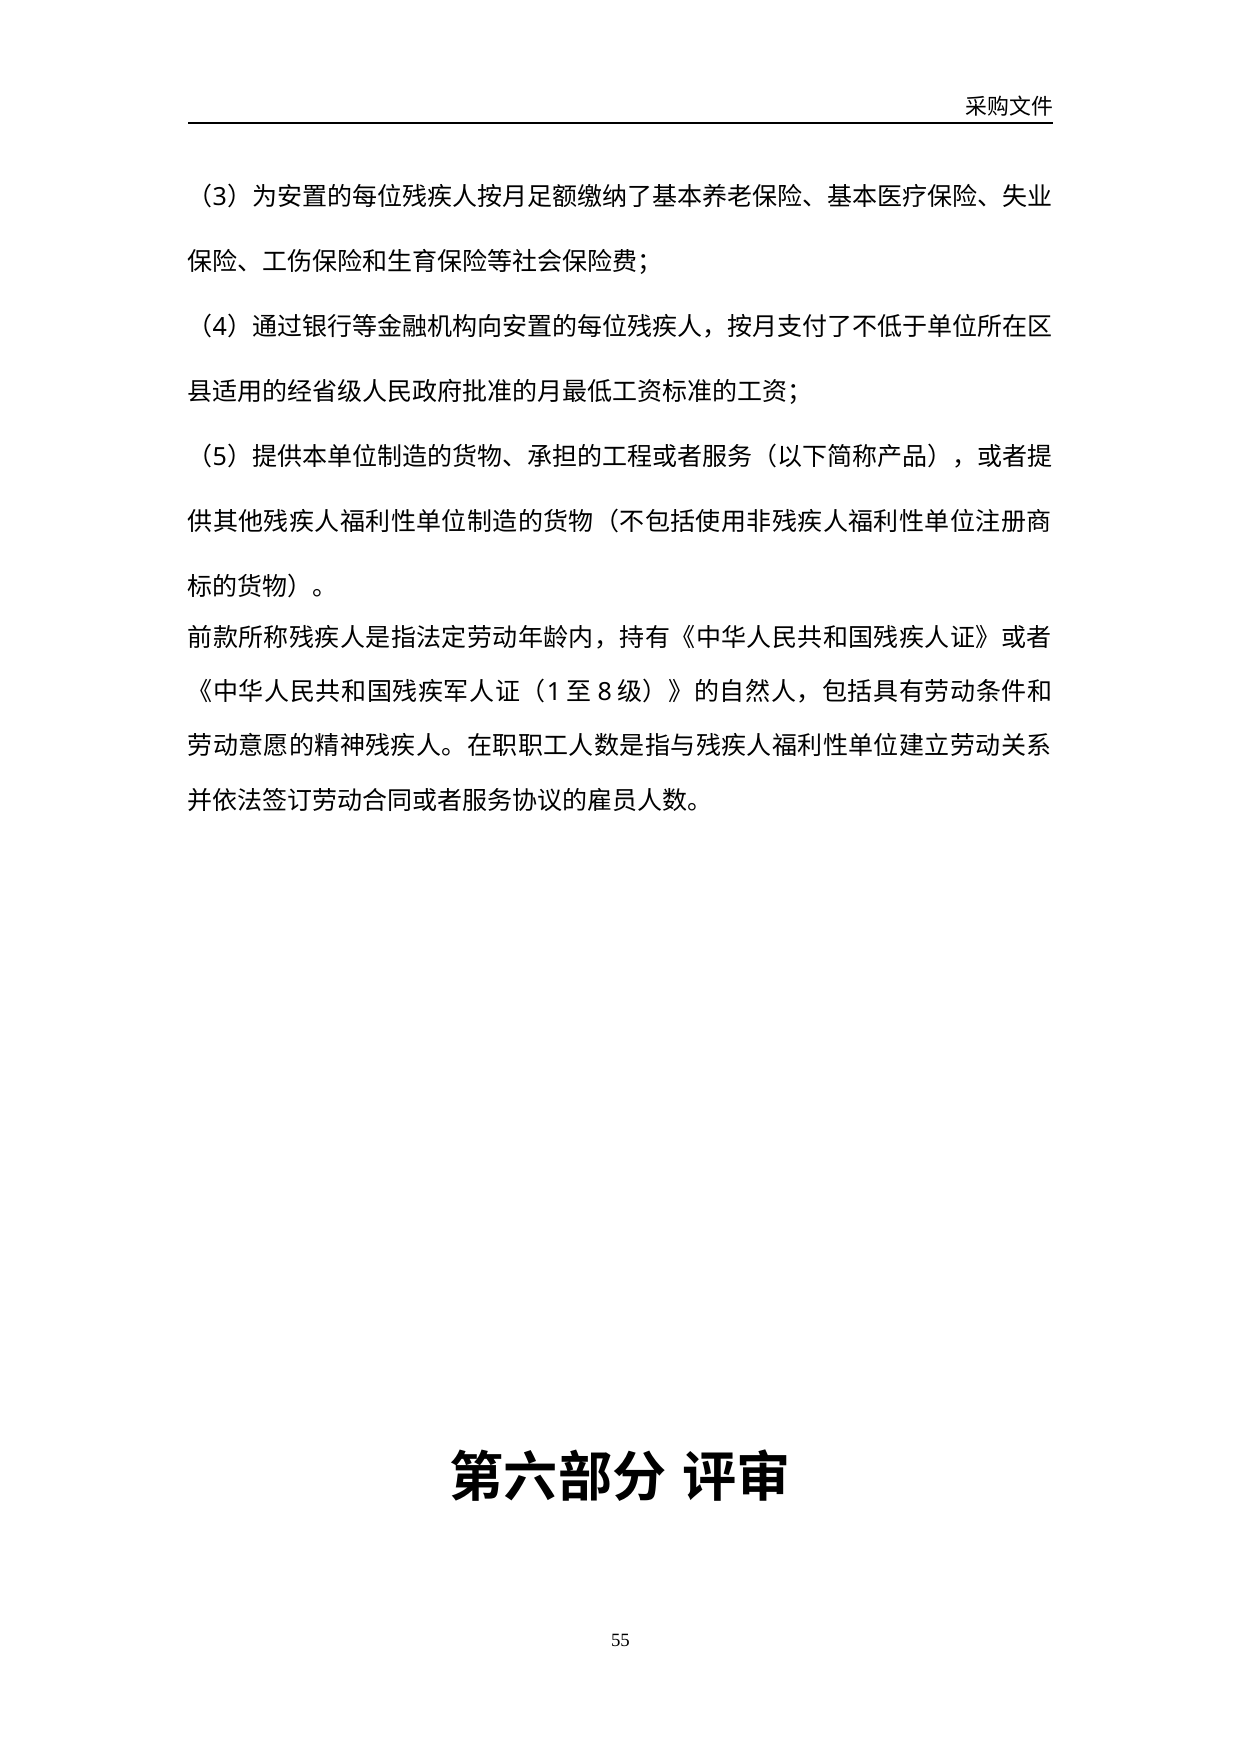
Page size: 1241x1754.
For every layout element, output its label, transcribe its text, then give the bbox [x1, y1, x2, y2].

text 前款所称残疾人是指法定劳动年龄内，持有《中华人民共和国残疾人证》或者《中华人民共和国残疾军人证（1至8级）》的自然人，包括具有劳动条件和劳动意愿的精神残疾人。在职职工人数是指与残疾人福利性单位建立劳动关系并依法签订劳动合同或者服务协议的雇员人数。 [187, 617, 1053, 816]
text （4）通过银行等金融机构向安置的每位残疾人，按月支付了不低于单位所在区县适用的经省级人民政府批准的月最低工资标准的工资； [187, 292, 1053, 422]
text （3）为安置的每位残疾人按月足额缴纳了基本养老保险、基本医疗保险、失业保险、工伤保险和生育保险等社会保险费； [187, 162, 1053, 292]
text （5）提供本单位制造的货物、承担的工程或者服务（以下简称产品），或者提供其他残疾人福利性单位制造的货物（不包括使用非残疾人福利性单位注册商标的货物）。 [187, 422, 1053, 617]
list 评审 [187, 1424, 1053, 1522]
